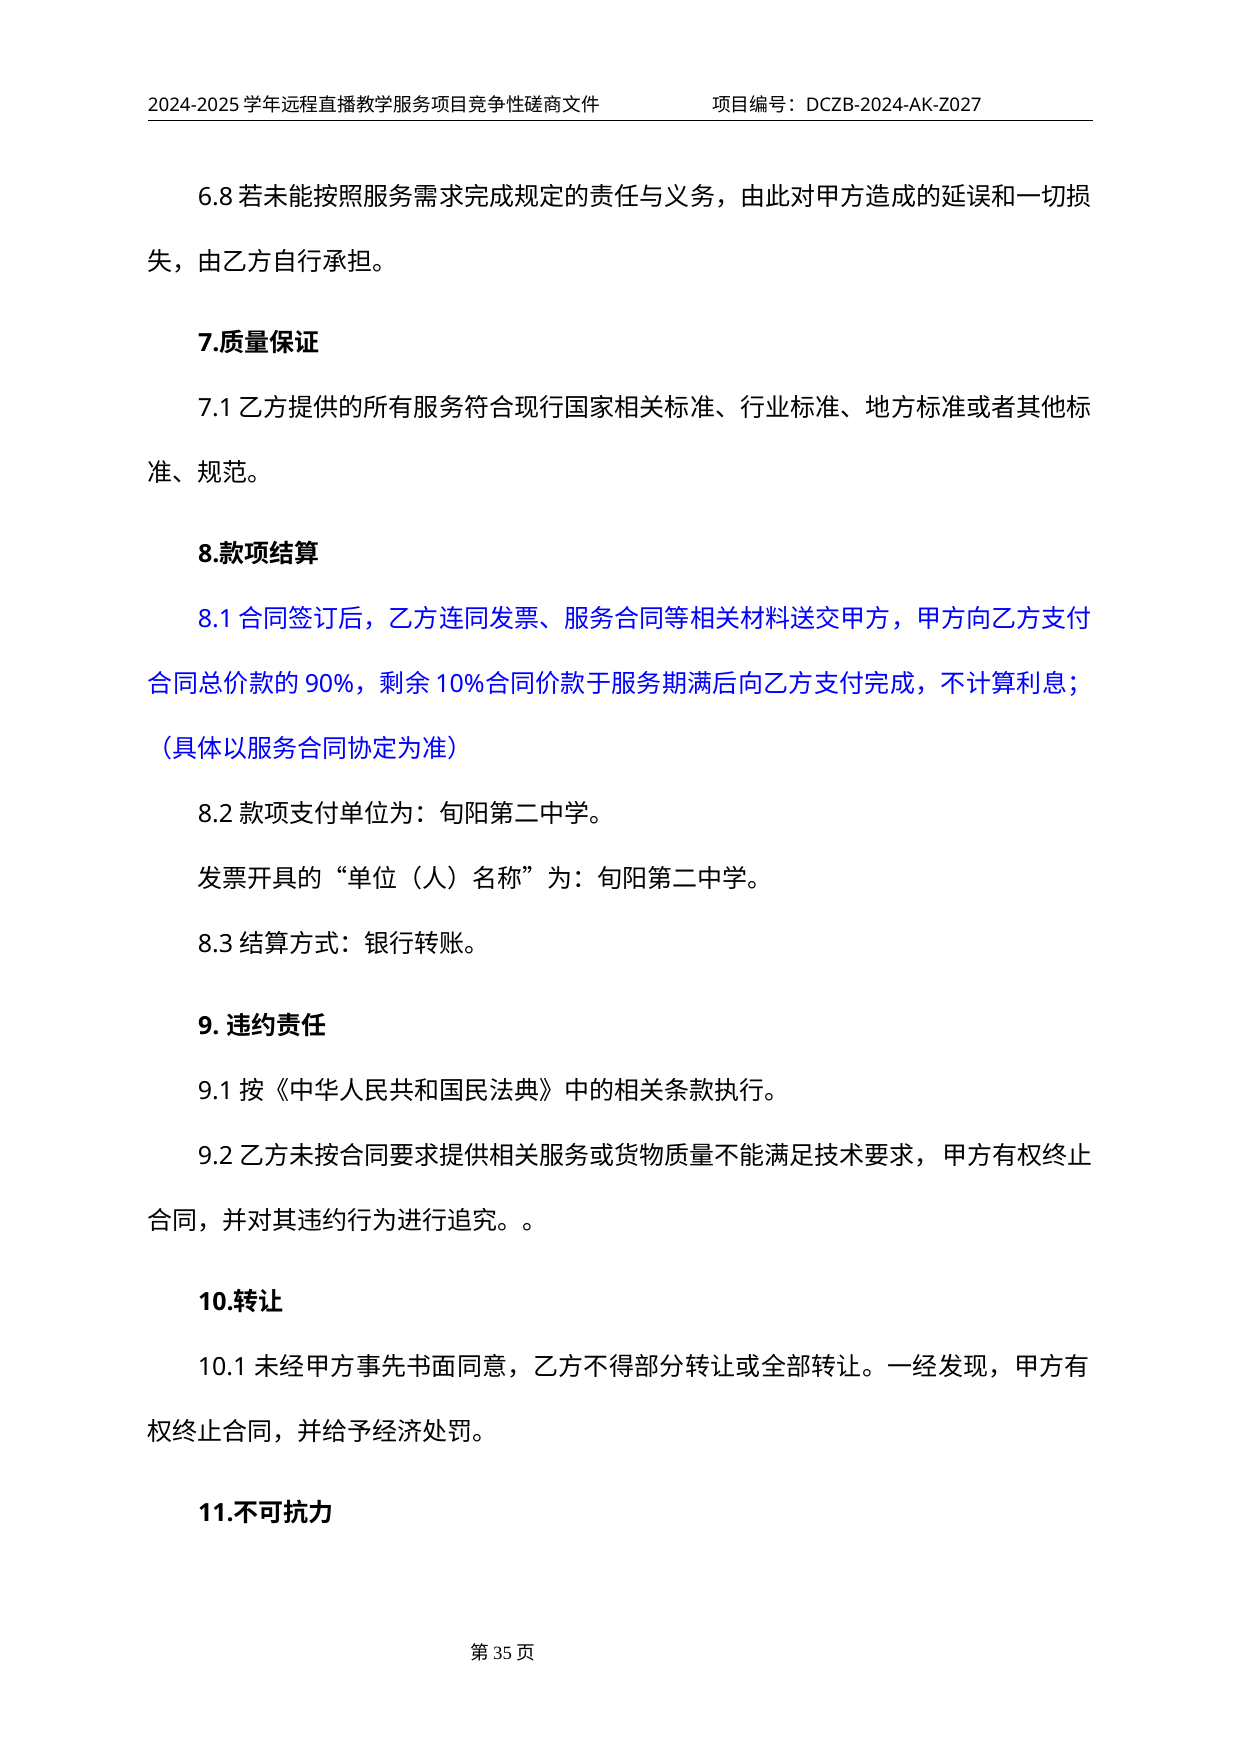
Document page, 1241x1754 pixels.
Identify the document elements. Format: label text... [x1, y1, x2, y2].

text 发票开具的“单位（人）名称”为：旬阳第二中学。 [148, 844, 1093, 909]
text 9. 违约责任 [148, 991, 1093, 1056]
text 7.质量保证 [148, 308, 1093, 373]
text 10.转让 [148, 1267, 1093, 1332]
text 8.1合同签订后，乙方连同发票、服务合同等相关材料送交甲方，甲方向乙方支付合同总价款的90%，剩余10%合同价款于服务期满后向乙方支付完成，不计算利息；（具体以服务合同协定为准） [148, 584, 1093, 779]
text 6.8若未能按照服务需求完成规定的责任与义务，由此对甲方造成的延误和一切损失，由乙方自行承担。 [148, 162, 1093, 292]
text 11.不可抗力 [148, 1478, 1093, 1543]
text 8.3 结算方式：银行转账。 [148, 909, 1093, 974]
text 9.1 按《中华人民共和国民法典》中的相关条款执行。 [148, 1056, 1093, 1121]
text 10.1 未经甲方事先书面同意，乙方不得部分转让或全部转让。一经发现，甲方有权终止合同，并给予经济处罚。 [148, 1332, 1093, 1462]
text 8.2 款项支付单位为：旬阳第二中学。 [148, 779, 1093, 844]
text 9.2 乙方未按合同要求提供相关服务或货物质量不能满足技术要求，甲方有权终止合同，并对其违约行为进行追究。。 [148, 1121, 1093, 1251]
text 7.1乙方提供的所有服务符合现行国家相关标准、行业标准、地方标准或者其他标准、规范。 [148, 373, 1093, 503]
text 8.款项结算 [148, 519, 1093, 584]
